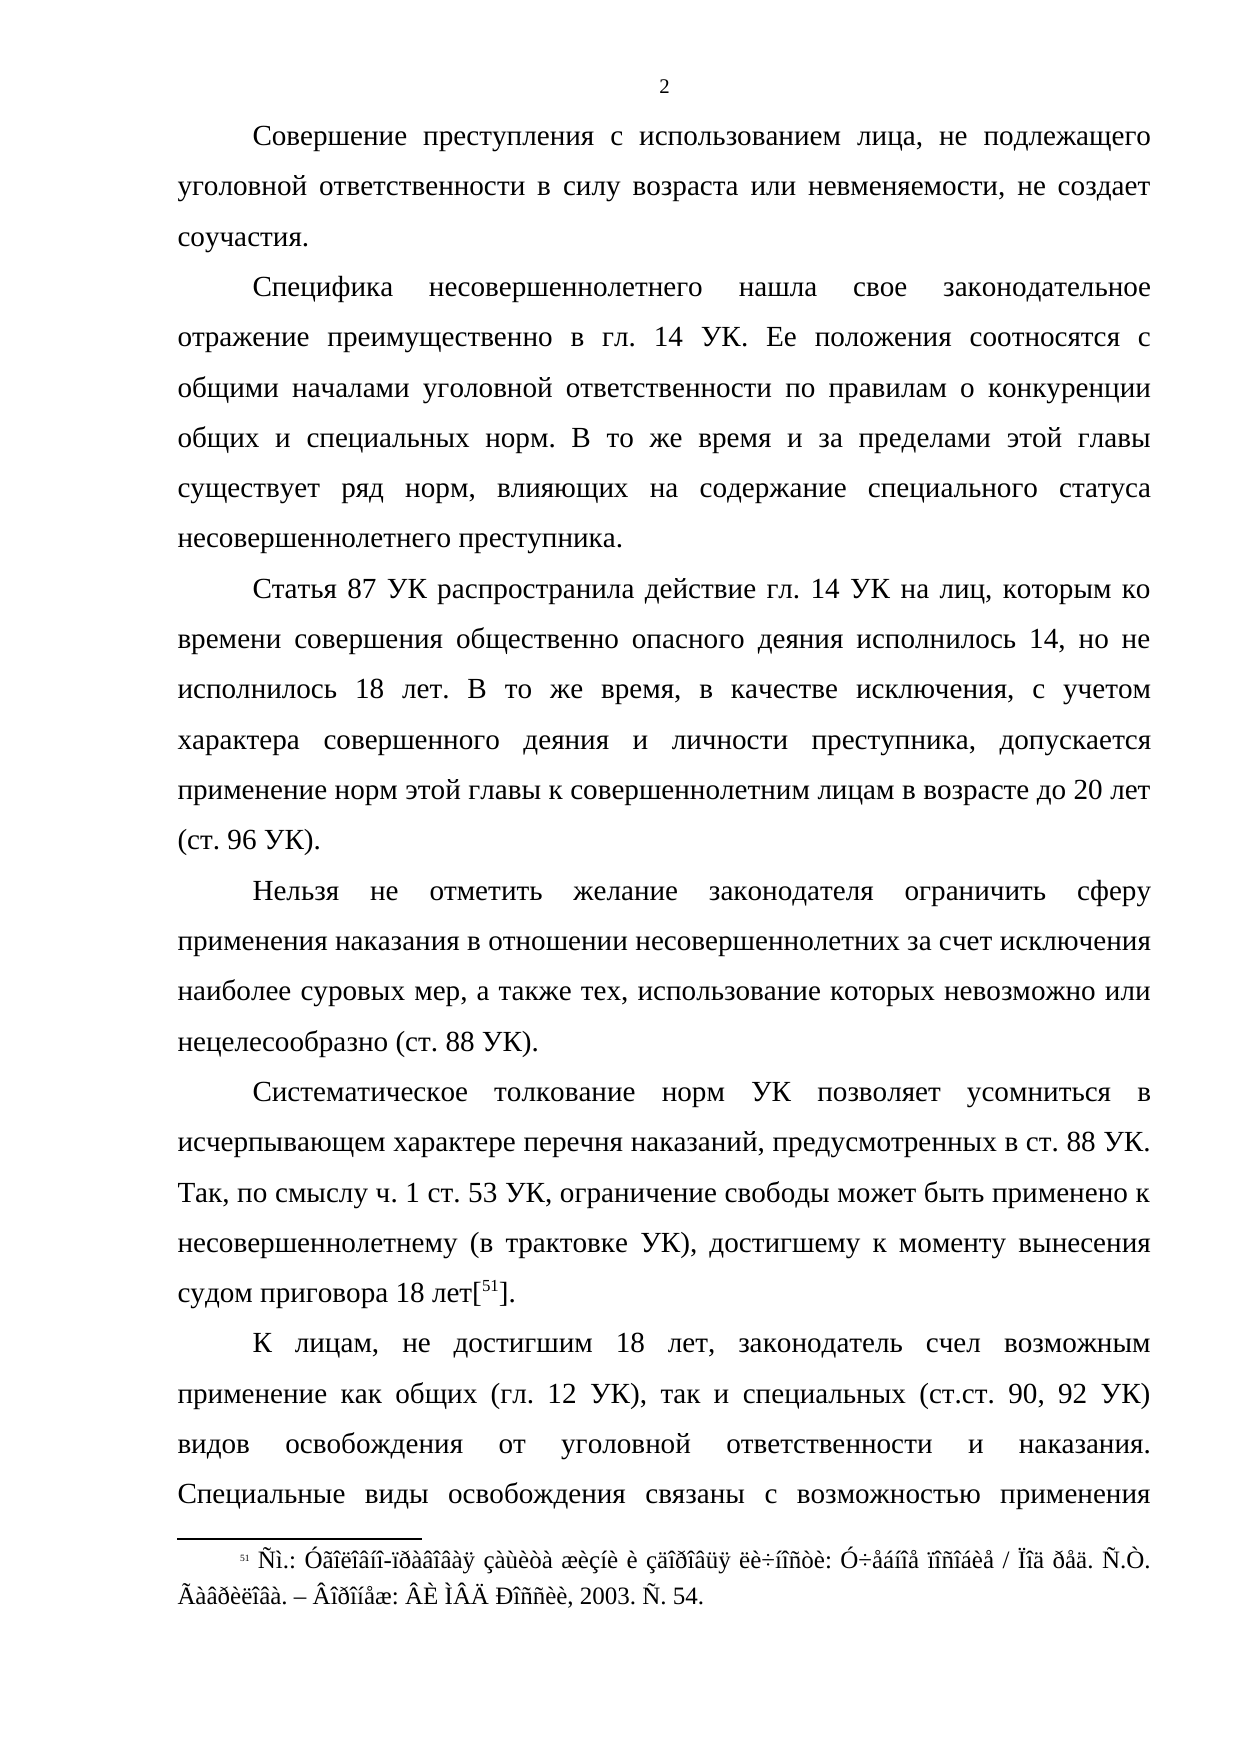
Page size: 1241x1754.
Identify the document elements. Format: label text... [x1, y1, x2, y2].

text Специфика несовершеннолетнего нашла свое законодательное отражение преимущественно в гл. 14 УК. Ее положения соотносятся с общими началами уголовной ответственности по правилам о конкуренции общих и специальных норм. В то же время и за пределами этой главы существует ряд норм, влияющих на содержание специального статуса несовершеннолетнего преступника. [177, 269, 1152, 554]
text Нельзя не отметить желание законодателя ограничить сферу применения наказания в отношении несовершеннолетних за счет исключения наиболее суровых мер, а также тех, использование которых невозможно или нецелесообразно (ст. 88 УК). [177, 873, 1152, 1057]
text Статья 87 УК распространила действие гл. 14 УК на лиц, которым ко времени совершения общественно опасного деяния исполнилось 14, но не исполнилось 18 лет. В то же время, в качестве исключения, с учетом характера совершенного деяния и личности преступника, допускается применение норм этой главы к совершеннолетним лицам в возрасте до 20 лет (ст. 96 УК). [177, 571, 1152, 856]
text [177, 1326, 1152, 1510]
text Систематическое толкование норм УК позволяет усомниться в исчерпывающем характере перечня наказаний, предусмотренных в ст. 88 УК. Так, по смыслу ч. 1 ст. 53 УК, ограничение свободы может быть применено к несовершеннолетнему (в трактовке УК), достигшему к моменту вынесения судом приговора 18 лет[]. [177, 1074, 1152, 1309]
text Совершение преступления с использованием лица, не подлежащего уголовной ответственности в силу возраста или невменяемости, не создает соучастия. [177, 118, 1152, 252]
